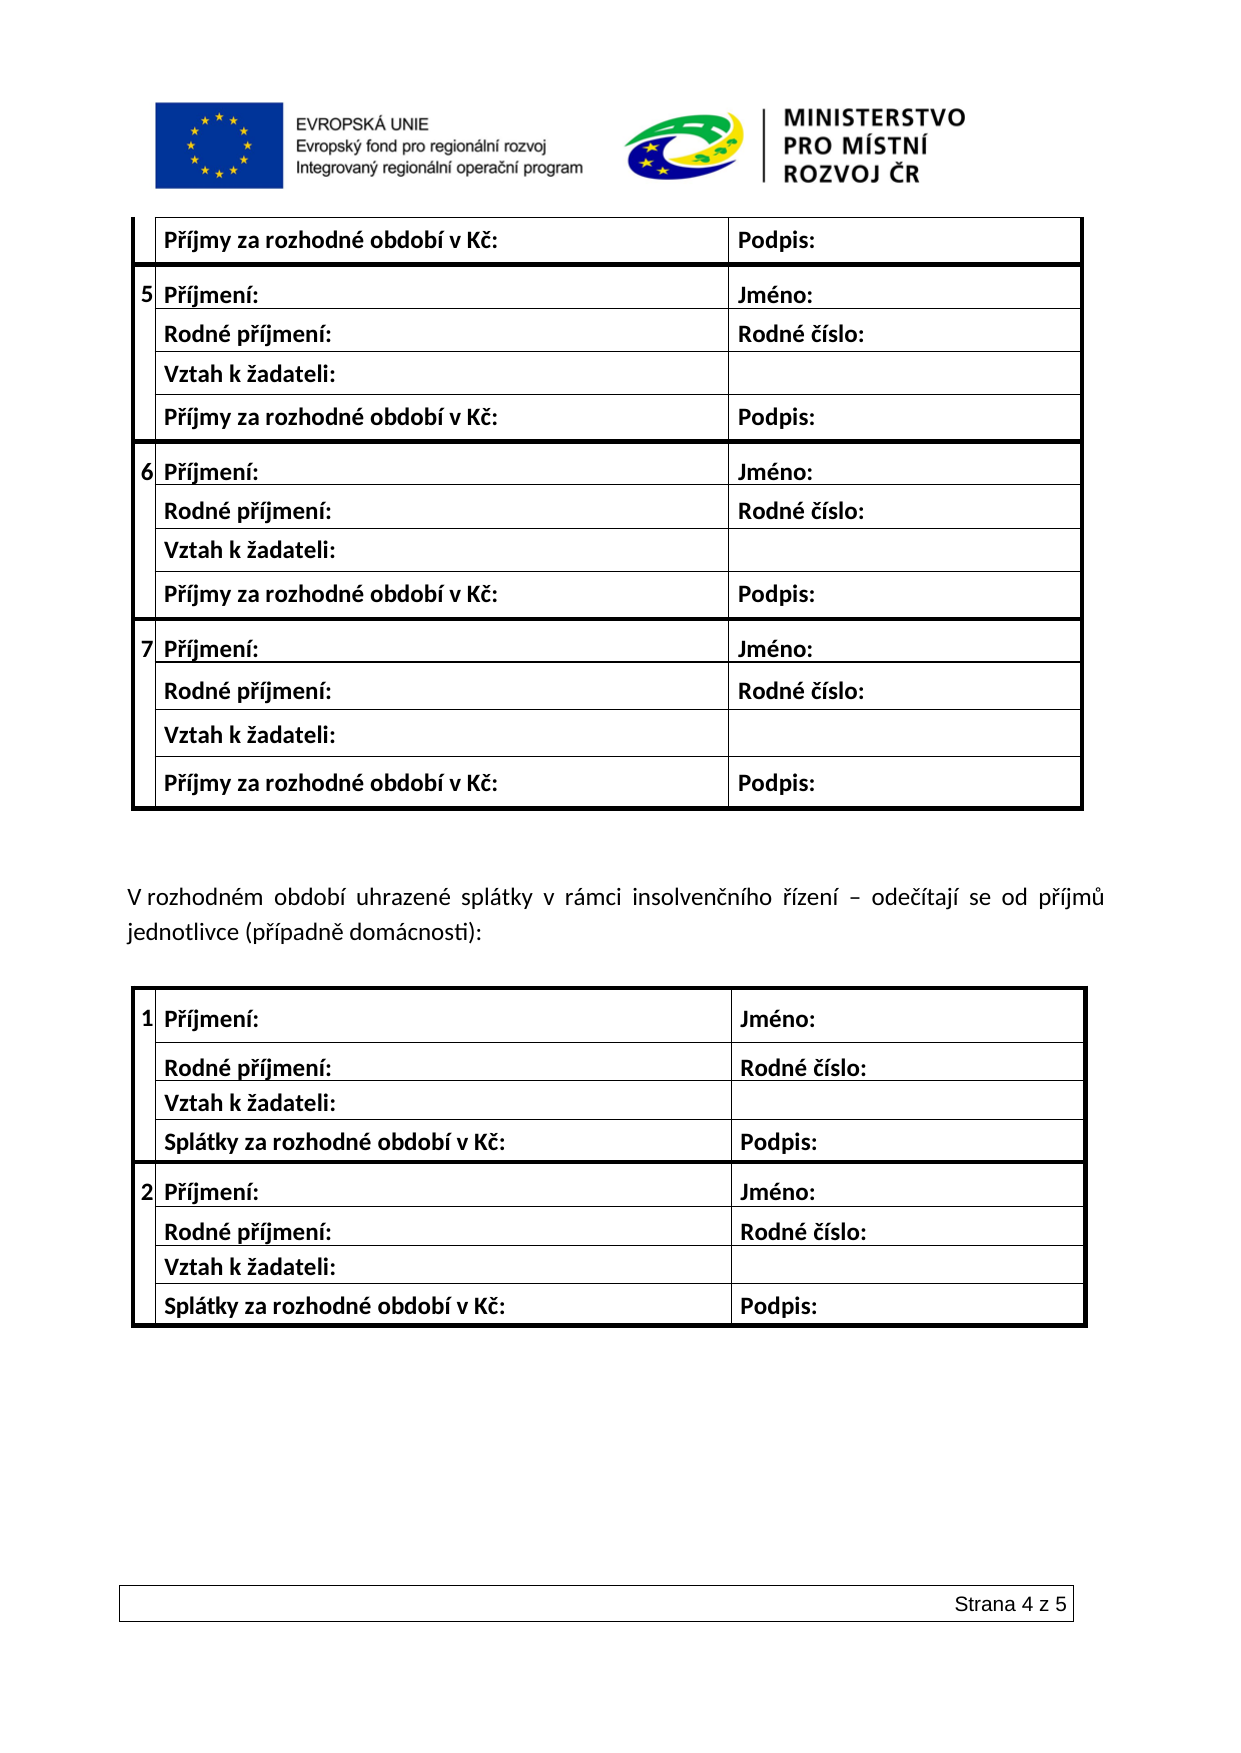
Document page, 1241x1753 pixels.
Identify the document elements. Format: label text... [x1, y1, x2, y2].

table_cell Rodné číslo: [729, 309, 1080, 351]
table_cell Příjmy za rozhodné období v Kč: [156, 757, 728, 806]
table_cell Rodné číslo: [732, 1207, 1083, 1244]
table_cell Podpis: [732, 1284, 1083, 1323]
table_cell Podpis: [729, 757, 1080, 806]
table_cell Podpis: [729, 395, 1080, 439]
table_cell Příjmy za rozhodné období v Kč: [156, 218, 728, 262]
table_cell Vztah k žadateli: [156, 1081, 731, 1119]
text V rozhodném období uhrazené splátky v rámci insolvenčního řízení – odečítají se od příjmů jednotlivce (případně domácnosti): [127, 881, 1107, 946]
table_cell Podpis: [729, 572, 1080, 616]
table_cell Vztah k žadateli: [156, 710, 728, 756]
table_cell [732, 1246, 1083, 1283]
table_cell [729, 529, 1080, 571]
table_header Příjmení: [156, 990, 731, 1042]
table_cell Rodné příjmení: [156, 485, 728, 527]
table_cell 2 [135, 1164, 155, 1323]
table_cell Splátky za rozhodné období v Kč: [156, 1284, 731, 1323]
table_cell Vztah k žadateli: [156, 1246, 731, 1283]
table_cell Jméno: [732, 1164, 1083, 1206]
table_cell Příjmení: [156, 267, 728, 308]
table_cell Rodné číslo: [729, 663, 1080, 708]
table_cell Rodné příjmení: [156, 1207, 731, 1244]
table_cell Rodné číslo: [732, 1043, 1083, 1080]
table_cell Rodné příjmení: [156, 309, 728, 351]
picture [127, 73, 993, 217]
table_cell Rodné číslo: [729, 485, 1080, 527]
table_cell [729, 352, 1080, 394]
table_cell 5 [135, 267, 155, 439]
table_cell Příjmení: [156, 621, 728, 661]
table_cell [729, 710, 1080, 756]
table_cell 7 [135, 621, 155, 806]
table_cell Příjmy za rozhodné období v Kč: [156, 572, 728, 616]
table_cell [732, 1081, 1083, 1119]
table_header Jméno: [732, 990, 1083, 1042]
table_cell Podpis: [729, 218, 1080, 262]
table_cell Vztah k žadateli: [156, 352, 728, 394]
table_header 1 [135, 990, 155, 1159]
table_cell Jméno: [729, 444, 1080, 484]
table_cell Rodné příjmení: [156, 663, 728, 708]
table_cell Jméno: [729, 621, 1080, 661]
table_cell Příjmení: [156, 444, 728, 484]
table_cell Rodné příjmení: [156, 1043, 731, 1080]
table_cell Vztah k žadateli: [156, 529, 728, 571]
table_cell Příjmy za rozhodné období v Kč: [156, 395, 728, 439]
table_cell Splátky za rozhodné období v Kč: [156, 1120, 731, 1159]
table_cell 6 [135, 444, 155, 616]
table_cell Podpis: [732, 1120, 1083, 1159]
table_cell Jméno: [729, 267, 1080, 308]
table_cell Příjmení: [156, 1164, 731, 1206]
